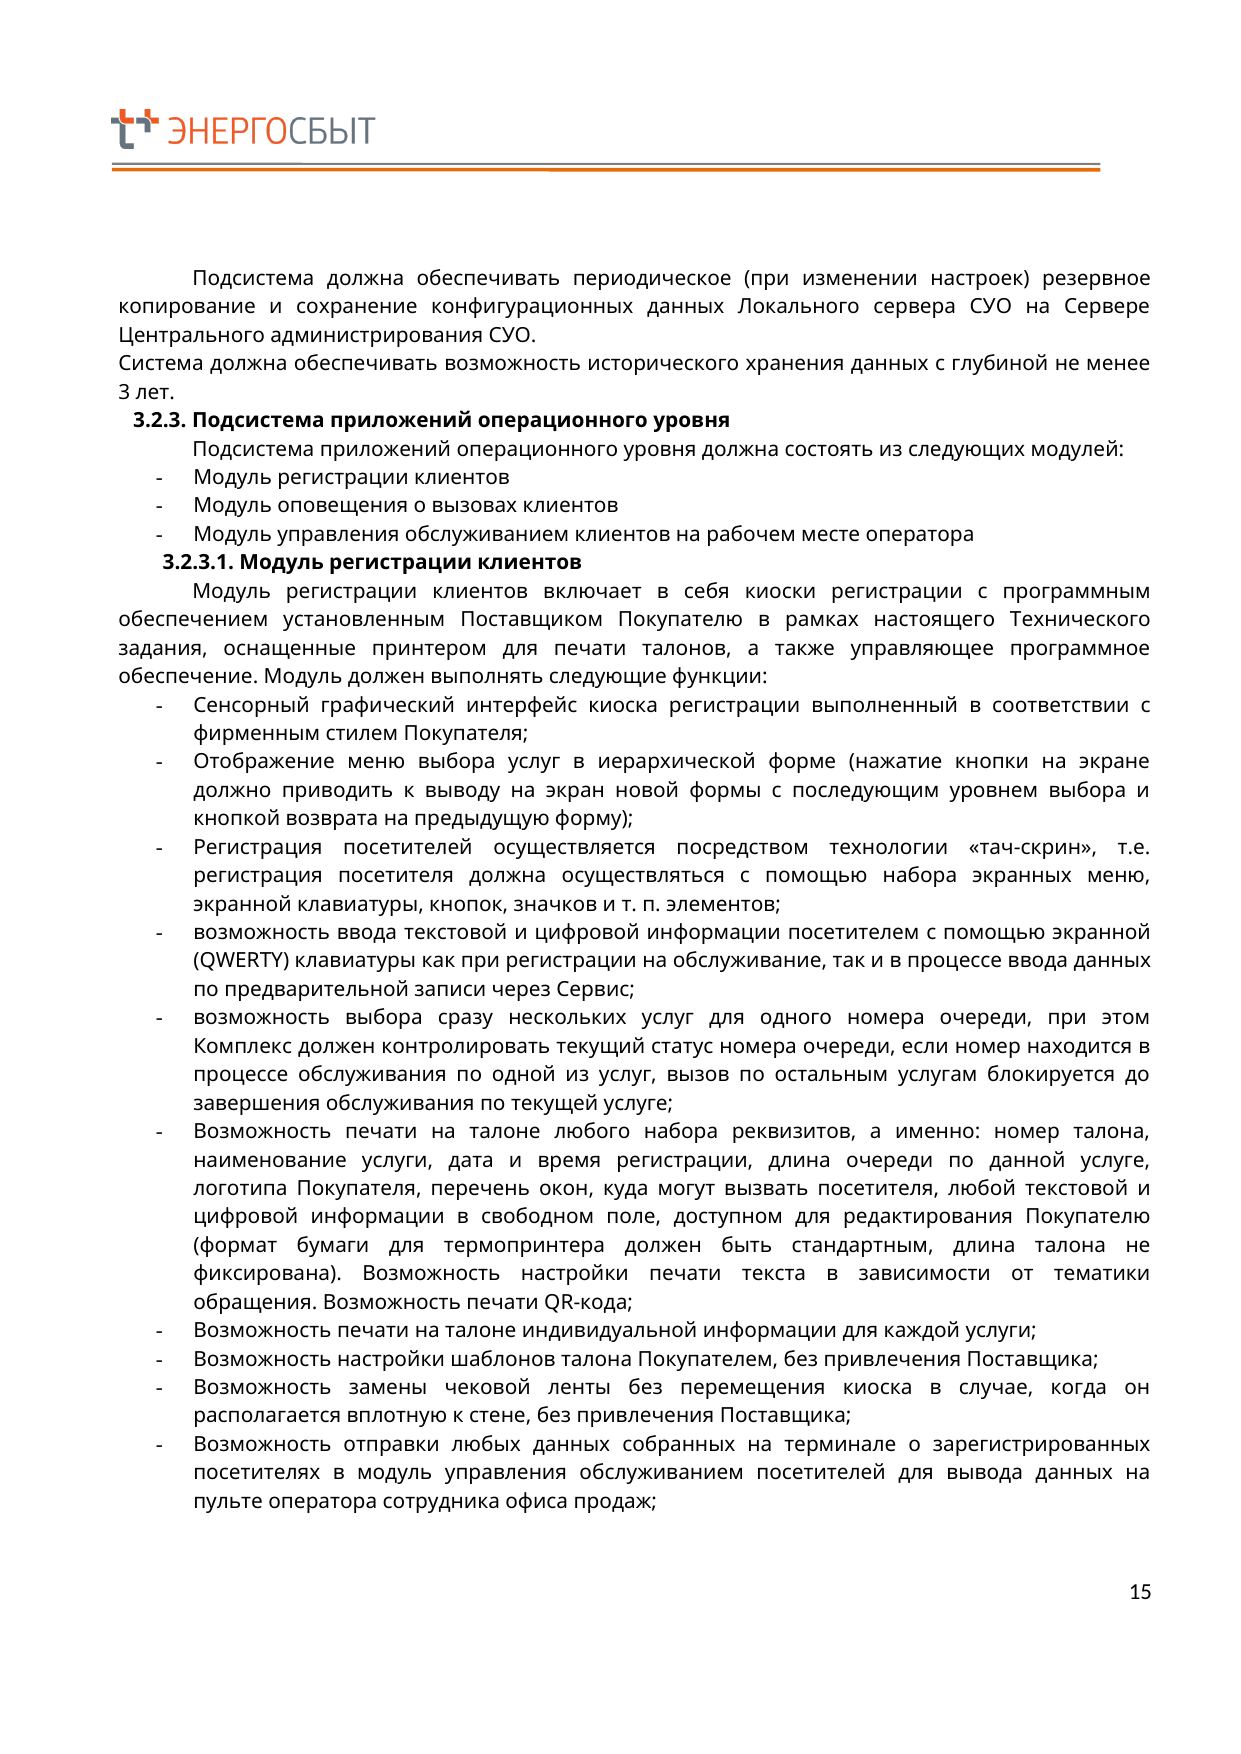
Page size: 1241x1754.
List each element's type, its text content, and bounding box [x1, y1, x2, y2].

list Возможность печати на талоне любого набора реквизитов, а именно: номер талона, наименование услуги, дата и время регистрации, длина очереди по данной услуге, логотипа Покупателя, перечень окон, куда могут вызвать посетителя, любой текстовой и цифровой информации в свободном поле, доступном для редактирования Покупателю (формат бумаги для термопринтера должен быть стандартным, длина талона не фиксирована). Возможность настройки печати текста в зависимости от тематики обращения. Возможность печати QR-кода; [156, 1116, 1152, 1315]
list Сенсорный графический интерфейс киоска регистрации выполненный в соответствии с фирменным стилем Покупателя; [156, 690, 1152, 747]
text 3.2.3. Подсистема приложений операционного уровня [133, 405, 1152, 434]
list Отображение меню выбора услуг в иерархической форме (нажатие кнопки на экране должно приводить к выводу на экран новой формы с последующим уровнем выбора и кнопкой возврата на предыдущую форму); [156, 747, 1152, 832]
list возможность выбора сразу нескольких услуг для одного номера очереди, при этом Комплекс должен контролировать текущий статус номера очереди, если номер находится в процессе обслуживания по одной из услуг, вызов по остальным услугам блокируется до завершения обслуживания по текущей услуге; [156, 1002, 1152, 1116]
list Модуль оповещения о вызовах клиентов [156, 491, 1152, 519]
list Регистрация посетителей осуществляется посредством технологии «тач-скрин», т.е. регистрация посетителя должна осуществляться с помощью набора экранных меню, экранной клавиатуры, кнопок, значков и т. п. элементов; [156, 832, 1152, 917]
text Система должна обеспечивать возможность исторического хранения данных с глубиной не менее 3 лет. [118, 348, 1152, 405]
text Подсистема должна обеспечивать периодическое (при изменении настроек) резервное копирование и сохранение конфигурационных данных Локального сервера СУО на Сервере Центрального администрирования СУО. [118, 263, 1152, 348]
list Возможность замены чековой ленты без перемещения киоска в случае, когда он располагается вплотную к стене, без привлечения Поставщика; [156, 1372, 1152, 1429]
list Возможность печати на талоне индивидуальной информации для каждой услуги; [156, 1315, 1152, 1344]
list Возможность настройки шаблонов талона Покупателем, без привлечения Поставщика; [156, 1344, 1152, 1372]
text 3.2.3.1. Модуль регистрации клиентов [162, 547, 1152, 576]
text Модуль регистрации клиентов включает в себя киоски регистрации с программным обеспечением установленным Поставщиком Покупателю в рамках настоящего Технического задания, оснащенные принтером для печати талонов, а также управляющее программное обеспечение. Модуль должен выполнять следующие функции: [118, 576, 1152, 690]
text Подсистема приложений операционного уровня должна состоять из следующих модулей: [118, 434, 1152, 462]
list Модуль управления обслуживанием клиентов на рабочем месте оператора [156, 519, 1152, 547]
list Возможность отправки любых данных собранных на терминале о зарегистрированных посетителях в модуль управления обслуживанием посетителей для вывода данных на пульте оператора сотрудника офиса продаж; [156, 1429, 1152, 1514]
list Модуль регистрации клиентов [156, 462, 1152, 491]
picture [111, 109, 380, 149]
list возможность ввода текстовой и цифровой информации посетителем с помощью экранной (QWERTY) клавиатуры как при регистрации на обслуживание, так и в процессе ввода данных по предварительной записи через Сервис; [156, 917, 1152, 1002]
